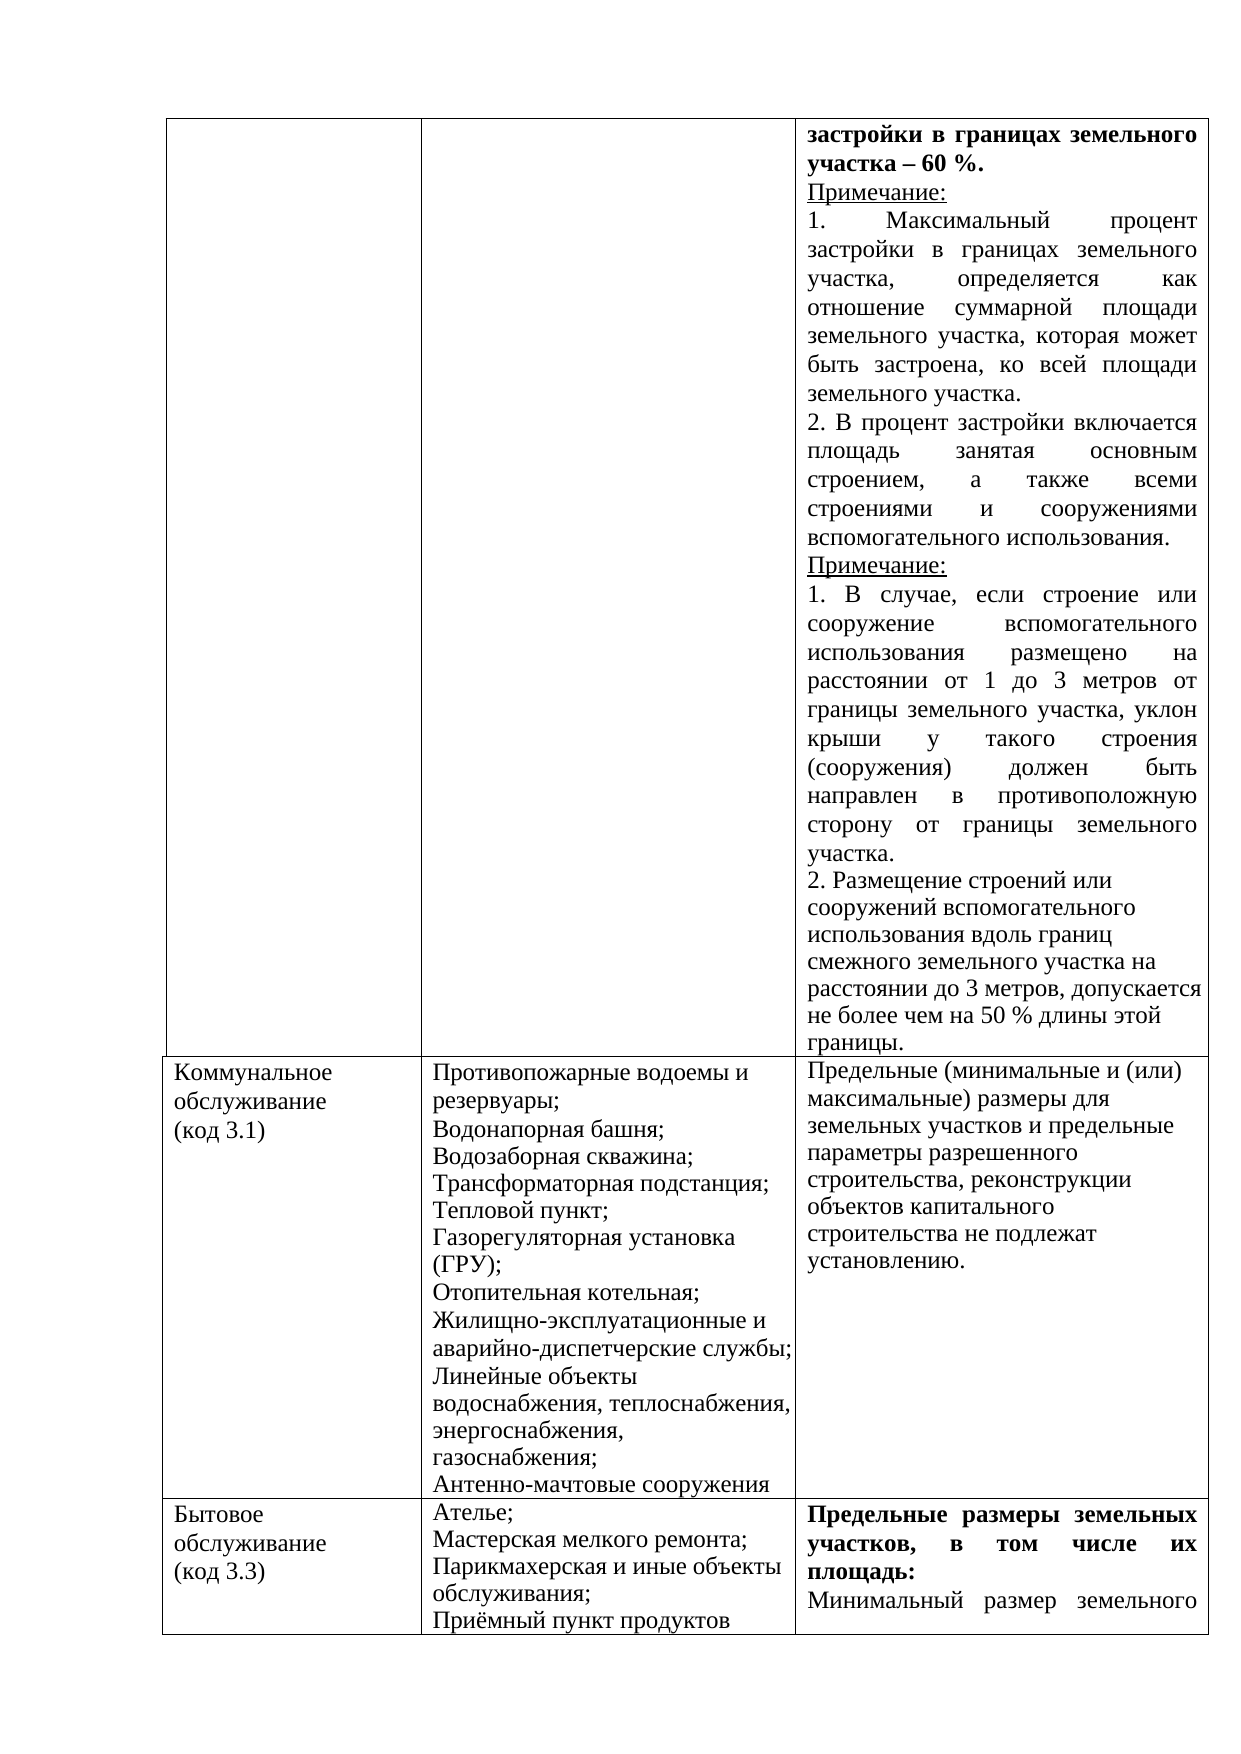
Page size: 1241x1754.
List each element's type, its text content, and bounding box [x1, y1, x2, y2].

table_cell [796, 1499, 1208, 1634]
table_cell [422, 119, 795, 1056]
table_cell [796, 119, 1208, 1056]
table_cell Предельные (минимальные и (или) максимальные) размеры для земельных участков и предельные параметры разрешенного строительства, реконструкции объектов капитального строительства не подлежат установлению. [796, 1057, 1208, 1498]
table_cell Коммунальное обслуживание (код 3.1) [163, 1057, 421, 1498]
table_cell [163, 1499, 421, 1634]
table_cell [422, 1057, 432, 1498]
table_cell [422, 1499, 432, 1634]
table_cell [167, 119, 421, 1056]
